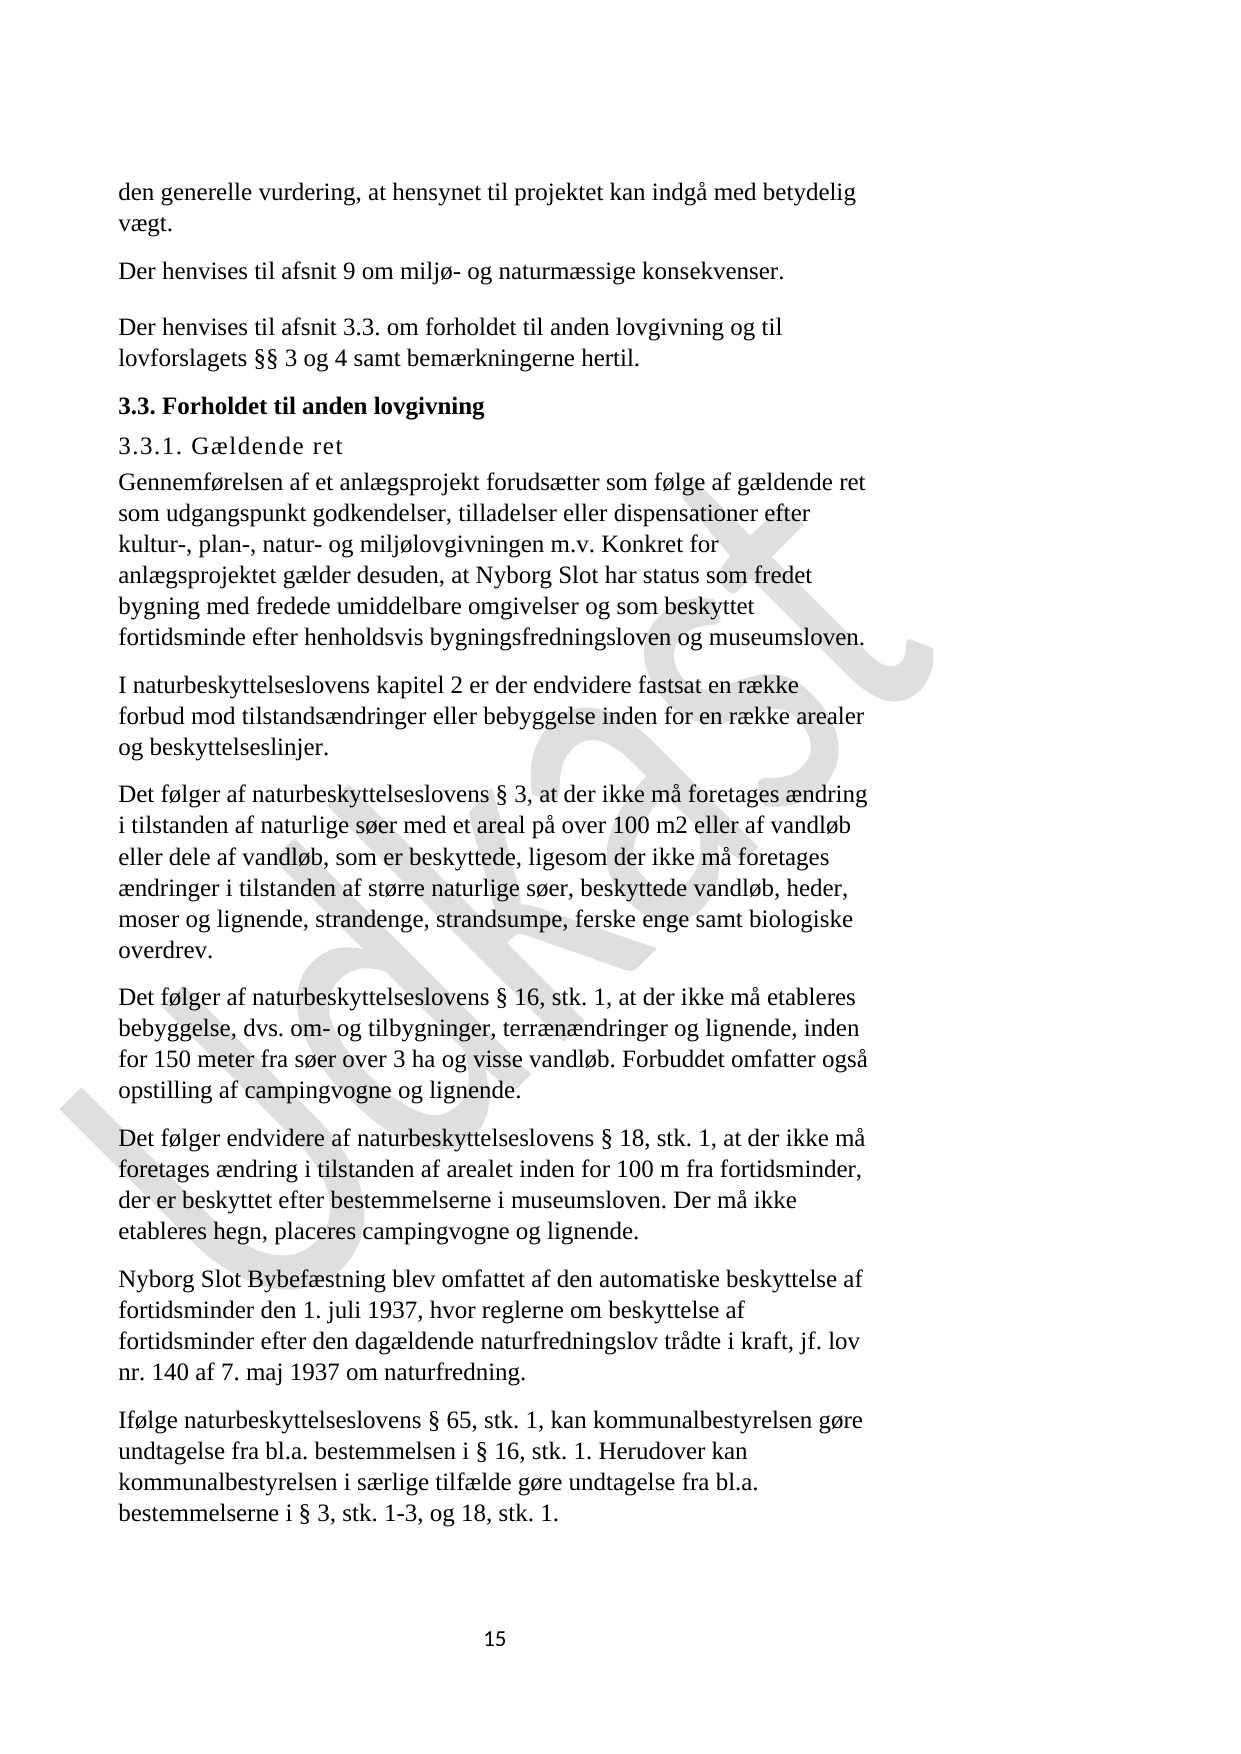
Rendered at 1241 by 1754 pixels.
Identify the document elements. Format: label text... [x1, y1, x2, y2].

text Der henvises til afsnit 9 om miljø- og naturmæssige konsekvenser. [118, 256, 871, 285]
subtitle 3.3.1. Gældende ret [118, 431, 871, 459]
text Gennemførelsen af et anlægsprojekt forudsætter som følge af gældende ret som udgangspunkt godkendelser, tilladelser eller dispensationer efter kultur-, plan-, natur- og miljølovgivningen m.v. Konkret for anlægsprojektet gælder desuden, at Nyborg Slot har status som fredet bygning med fredede umiddelbare omgivelser og som beskyttet fortidsminde efter henholdsvis bygningsfredningsloven og museumsloven. [118, 467, 871, 651]
text Det følger af naturbeskyttelseslovens § 3, at der ikke må foretages ændring i tilstanden af naturlige søer med et areal på over 100 m2 eller af vandløb eller dele af vandløb, som er beskyttede, ligesom der ikke må foretages ændringer i tilstanden af større naturlige søer, beskyttede vandløb, heder, moser og lignende, strandenge, strandsumpe, ferske enge samt biologiske overdrev. [118, 779, 871, 963]
text Det følger endvidere af naturbeskyttelseslovens § 18, stk. 1, at der ikke må foretages ændring i tilstanden af arealet inden for 100 m fra fortidsminder, der er beskyttet efter bestemmelserne i museumsloven. Der må ikke etableres hegn, placeres campingvogne og lignende. [118, 1123, 871, 1245]
text Der henvises til afsnit 3.3. om forholdet til anden lovgivning og til lovforslagets §§ 3 og 4 samt bemærkningerne hertil. [118, 312, 871, 372]
text I naturbeskyttelseslovens kapitel 2 er der endvidere fastsat en række forbud mod tilstandsændringer eller bebyggelse inden for en række arealer og beskyttelseslinjer. [118, 670, 871, 761]
text Det følger af naturbeskyttelseslovens § 16, stk. 1, at der ikke må etableres bebyggelse, dvs. om- og tilbygninger, terrænændringer og lignende, inden for 150 meter fra søer over 3 ha og visse vandløb. Forbuddet omfatter også opstilling af campingvogne og lignende. [118, 982, 871, 1104]
subtitle 3.3. Forholdet til anden lovgivning [118, 391, 871, 419]
text Nyborg Slot Bybefæstning blev omfattet af den automatiske beskyttelse af fortidsminder den 1. juli 1937, hvor reglerne om beskyttelse af fortidsminder efter den dagældende naturfredningslov trådte i kraft, jf. lov nr. 140 af 7. maj 1937 om naturfredning. [118, 1264, 871, 1386]
text Ifølge naturbeskyttelseslovens § 65, stk. 1, kan kommunalbestyrelsen gøre undtagelse fra bl.a. bestemmelsen i § 16, stk. 1. Herudover kan kommunalbestyrelsen i særlige tilfælde gøre undtagelse fra bl.a. bestemmelserne i § 3, stk. 1-3, og 18, stk. 1. [118, 1405, 871, 1527]
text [118, 177, 871, 237]
